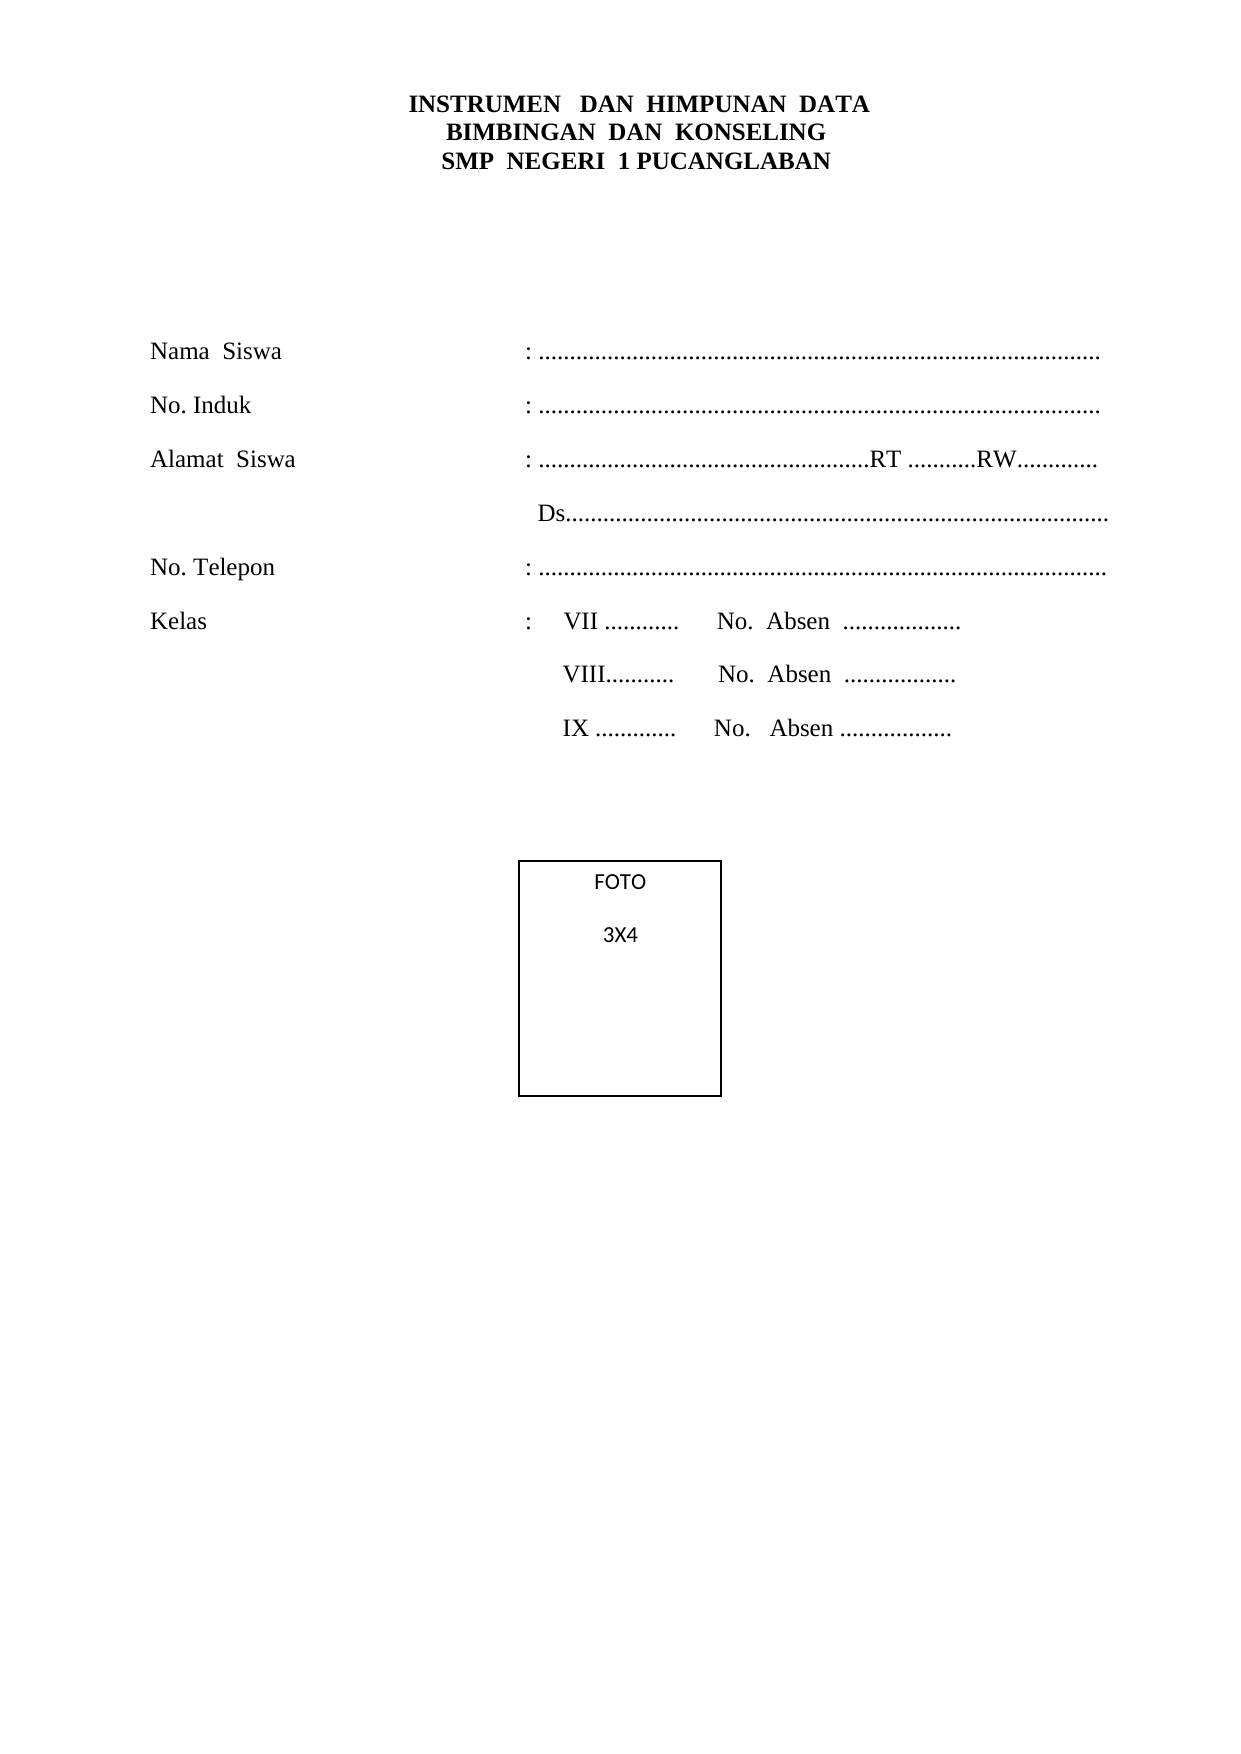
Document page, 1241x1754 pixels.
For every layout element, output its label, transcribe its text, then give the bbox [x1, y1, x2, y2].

text No. Telepon : ........................................................................................... [150, 552, 1122, 581]
text Nama Siswa : .......................................................................................... [150, 336, 1122, 365]
text Alamat Siswa : .....................................................RT ...........RW............. [150, 444, 1122, 473]
text SMP NEGERI 1 PUCANGLABAN [150, 146, 1122, 175]
text VIII........... No. Absen .................. [150, 659, 1122, 688]
text No. Induk : .......................................................................................... [150, 390, 1122, 419]
text BIMBINGAN DAN KONSELING [150, 117, 1122, 146]
text INSTRUMEN DAN HIMPUNAN DATA [150, 89, 1122, 117]
text IX ............. No. Absen .................. [150, 713, 1122, 742]
text Kelas : VII ............ No. Absen ................... [150, 606, 1122, 634]
text Ds....................................................................................... [150, 498, 1122, 527]
